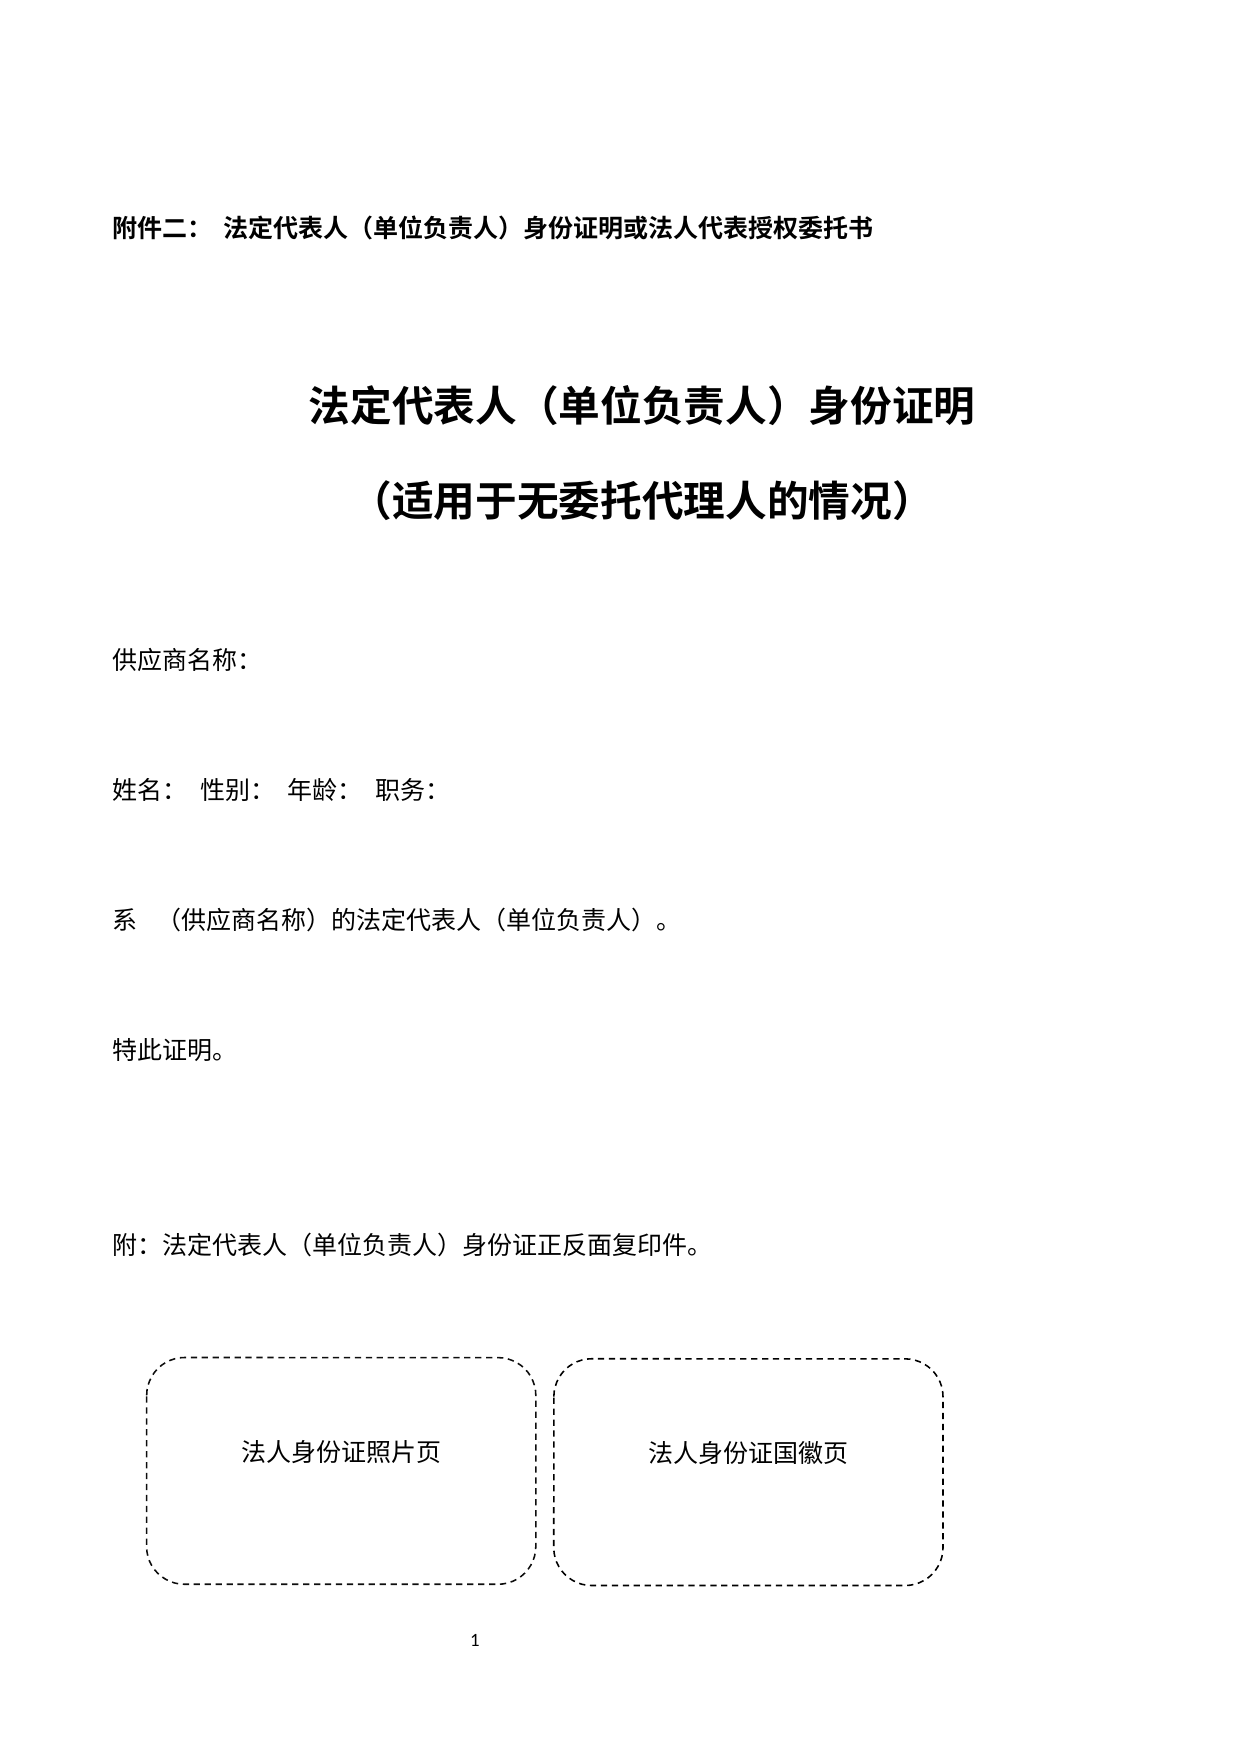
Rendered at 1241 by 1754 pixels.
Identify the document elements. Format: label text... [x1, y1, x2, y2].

text 姓名： 性别： 年龄： 职务： [112, 756, 1128, 821]
text 附件二： 法定代表人（单位负责人）身份证明或法人代表授权委托书 [112, 194, 1128, 259]
text 附：法定代表人（单位负责人）身份证正反面复印件。 [112, 1211, 1128, 1276]
text 特此证明。 [112, 1016, 1128, 1081]
text 法定代表人（单位负责人）身份证明 [112, 371, 1128, 436]
text 供应商名称： [112, 626, 1128, 691]
text （适用于无委托代理人的情况） [112, 466, 1128, 531]
text 系 （供应商名称）的法定代表人（单位负责人）。 [112, 886, 1128, 951]
